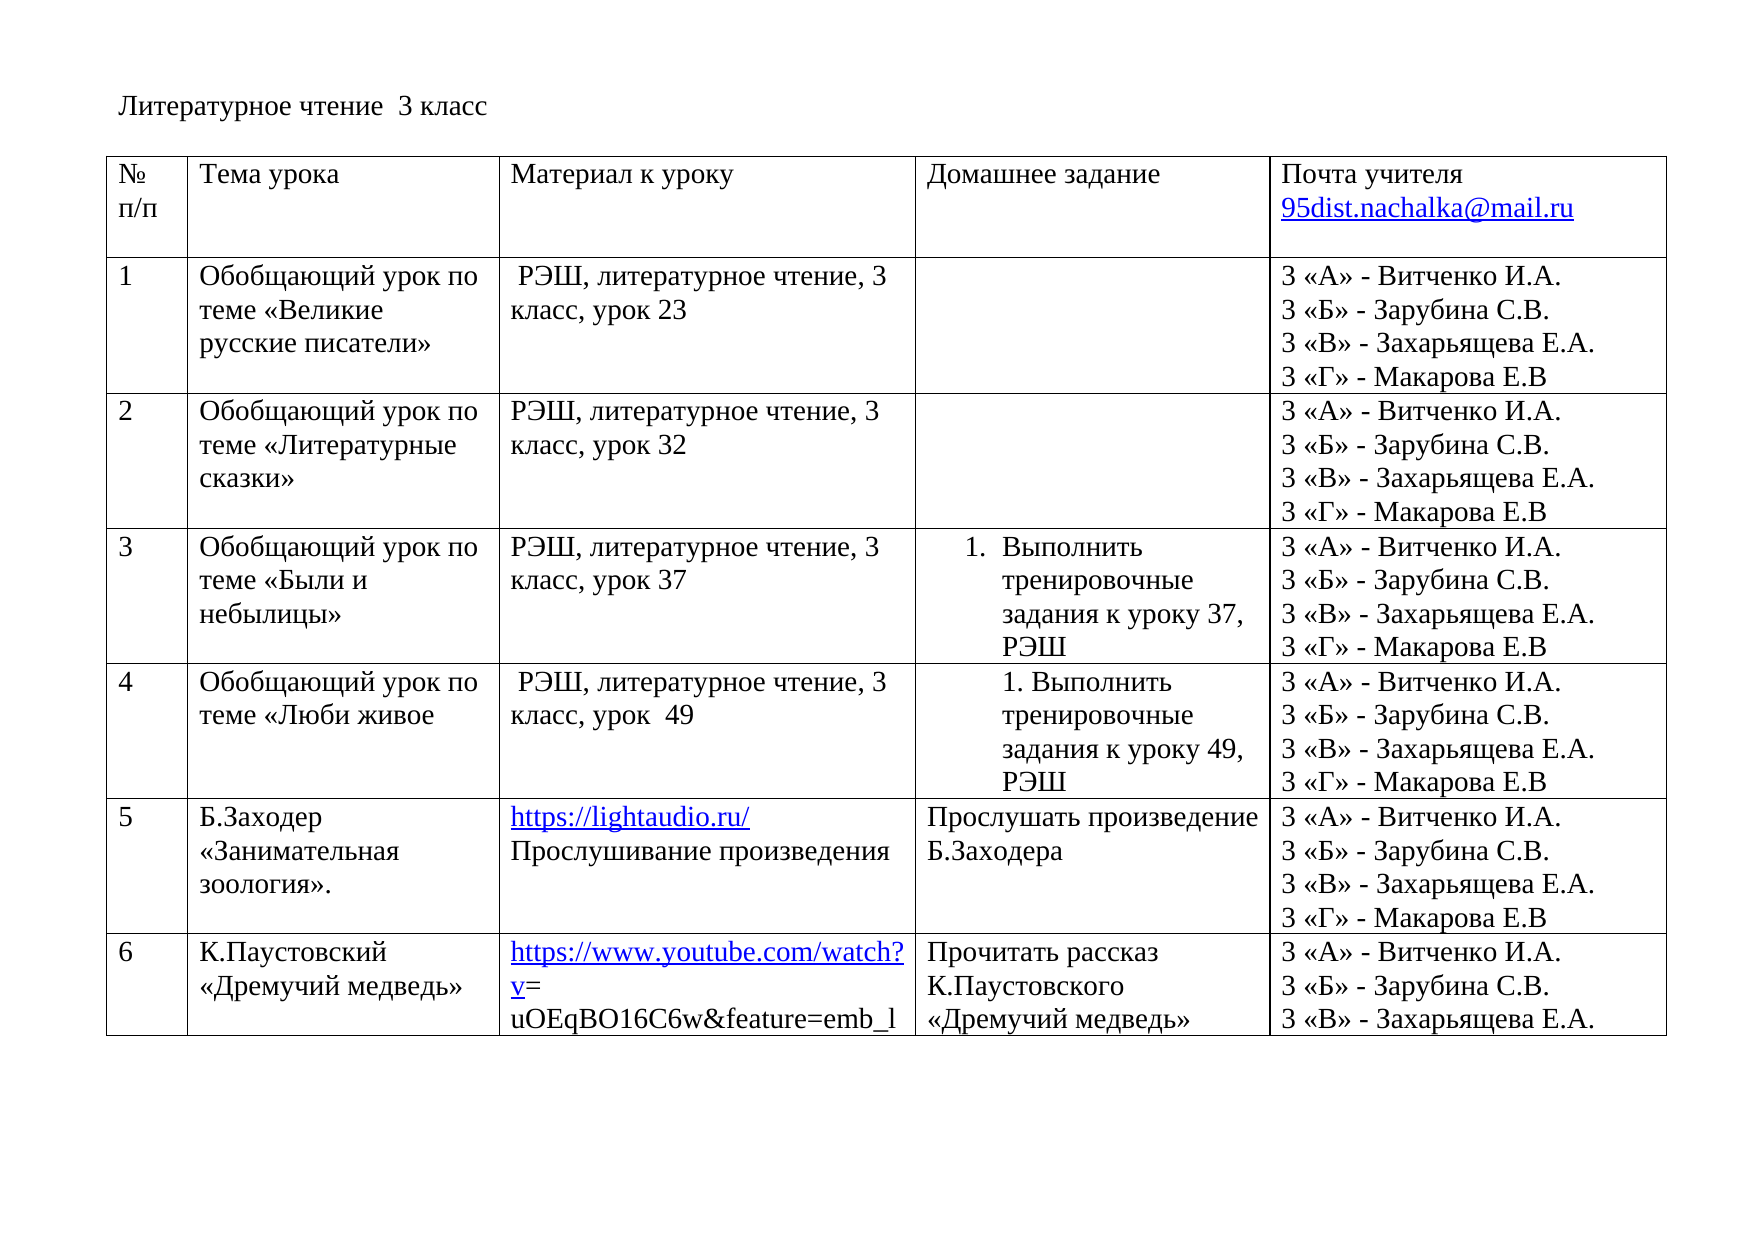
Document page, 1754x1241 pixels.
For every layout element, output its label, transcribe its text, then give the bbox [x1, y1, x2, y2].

table_cell 3 «А» - Витченко И.А. 3 «Б» - Зарубина С.В. 3 «В» - Захарьящева Е.А. 3 «Г» - Макарова Е.В [1271, 799, 1666, 933]
table_cell 1 [107, 258, 187, 392]
table_header Почта учителя 95dist.nachalka@mail.ru [1271, 157, 1666, 257]
table_cell Выполнить тренировочные задания к уроку 37, РЭШ [916, 529, 1269, 663]
table_cell Обобщающий урок по теме «Великие русские писатели» [188, 258, 499, 392]
table_cell 1. Выполнить тренировочные задания к уроку 49, РЭШ [916, 664, 1269, 798]
table_cell Прослушать произведение Б.Заходера [916, 799, 1269, 933]
table_cell Обобщающий урок по теме «Были и небылицы» [188, 529, 499, 663]
table_cell 3 «А» - Витченко И.А. 3 «Б» - Зарубина С.В. 3 «В» - Захарьящева Е.А. 3 «Г» - Макарова Е.В [1271, 529, 1666, 663]
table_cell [1271, 934, 1666, 1035]
table_cell https://lightaudio.ru/ Прослушивание произведения [500, 799, 915, 933]
table_header Тема урока [188, 157, 499, 257]
table_cell [916, 258, 1269, 392]
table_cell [916, 934, 1269, 1035]
table_cell 3 «А» - Витченко И.А. 3 «Б» - Зарубина С.В. 3 «В» - Захарьящева Е.А. 3 «Г» - Макарова Е.В [1271, 258, 1666, 392]
table_cell РЭШ, литературное чтение, 3 класс, урок 32 [500, 394, 915, 528]
table_cell 3 «А» - Витченко И.А. 3 «Б» - Зарубина С.В. 3 «В» - Захарьящева Е.А. 3 «Г» - Макарова Е.В [1271, 664, 1666, 798]
table_cell РЭШ, литературное чтение, 3 класс, урок 37 [500, 529, 915, 663]
table_cell Обобщающий урок по теме «Литературные сказки» [188, 394, 499, 528]
table_cell 3 «А» - Витченко И.А. 3 «Б» - Зарубина С.В. 3 «В» - Захарьящева Е.А. 3 «Г» - Макарова Е.В [1271, 394, 1666, 528]
table_cell 4 [107, 664, 187, 798]
table_header № п/п [107, 157, 187, 257]
table_cell 3 [107, 529, 187, 663]
table_header Домашнее задание [916, 157, 1269, 257]
table_cell [916, 394, 1269, 528]
table_cell 2 [107, 394, 187, 528]
table_cell 6 [107, 934, 187, 1035]
table_cell Обобщающий урок по теме «Люби живое [188, 664, 499, 798]
table_cell Б.Заходер «Занимательная зоология». [188, 799, 499, 933]
table_cell РЭШ, литературное чтение, 3 класс, урок 23 [500, 258, 915, 392]
table_cell РЭШ, литературное чтение, 3 класс, урок 49 [500, 664, 915, 798]
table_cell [500, 934, 915, 1035]
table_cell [188, 934, 499, 1035]
text Литературное чтение 3 класс [118, 88, 1636, 122]
table_cell 5 [107, 799, 187, 933]
table_header Материал к уроку [500, 157, 915, 257]
